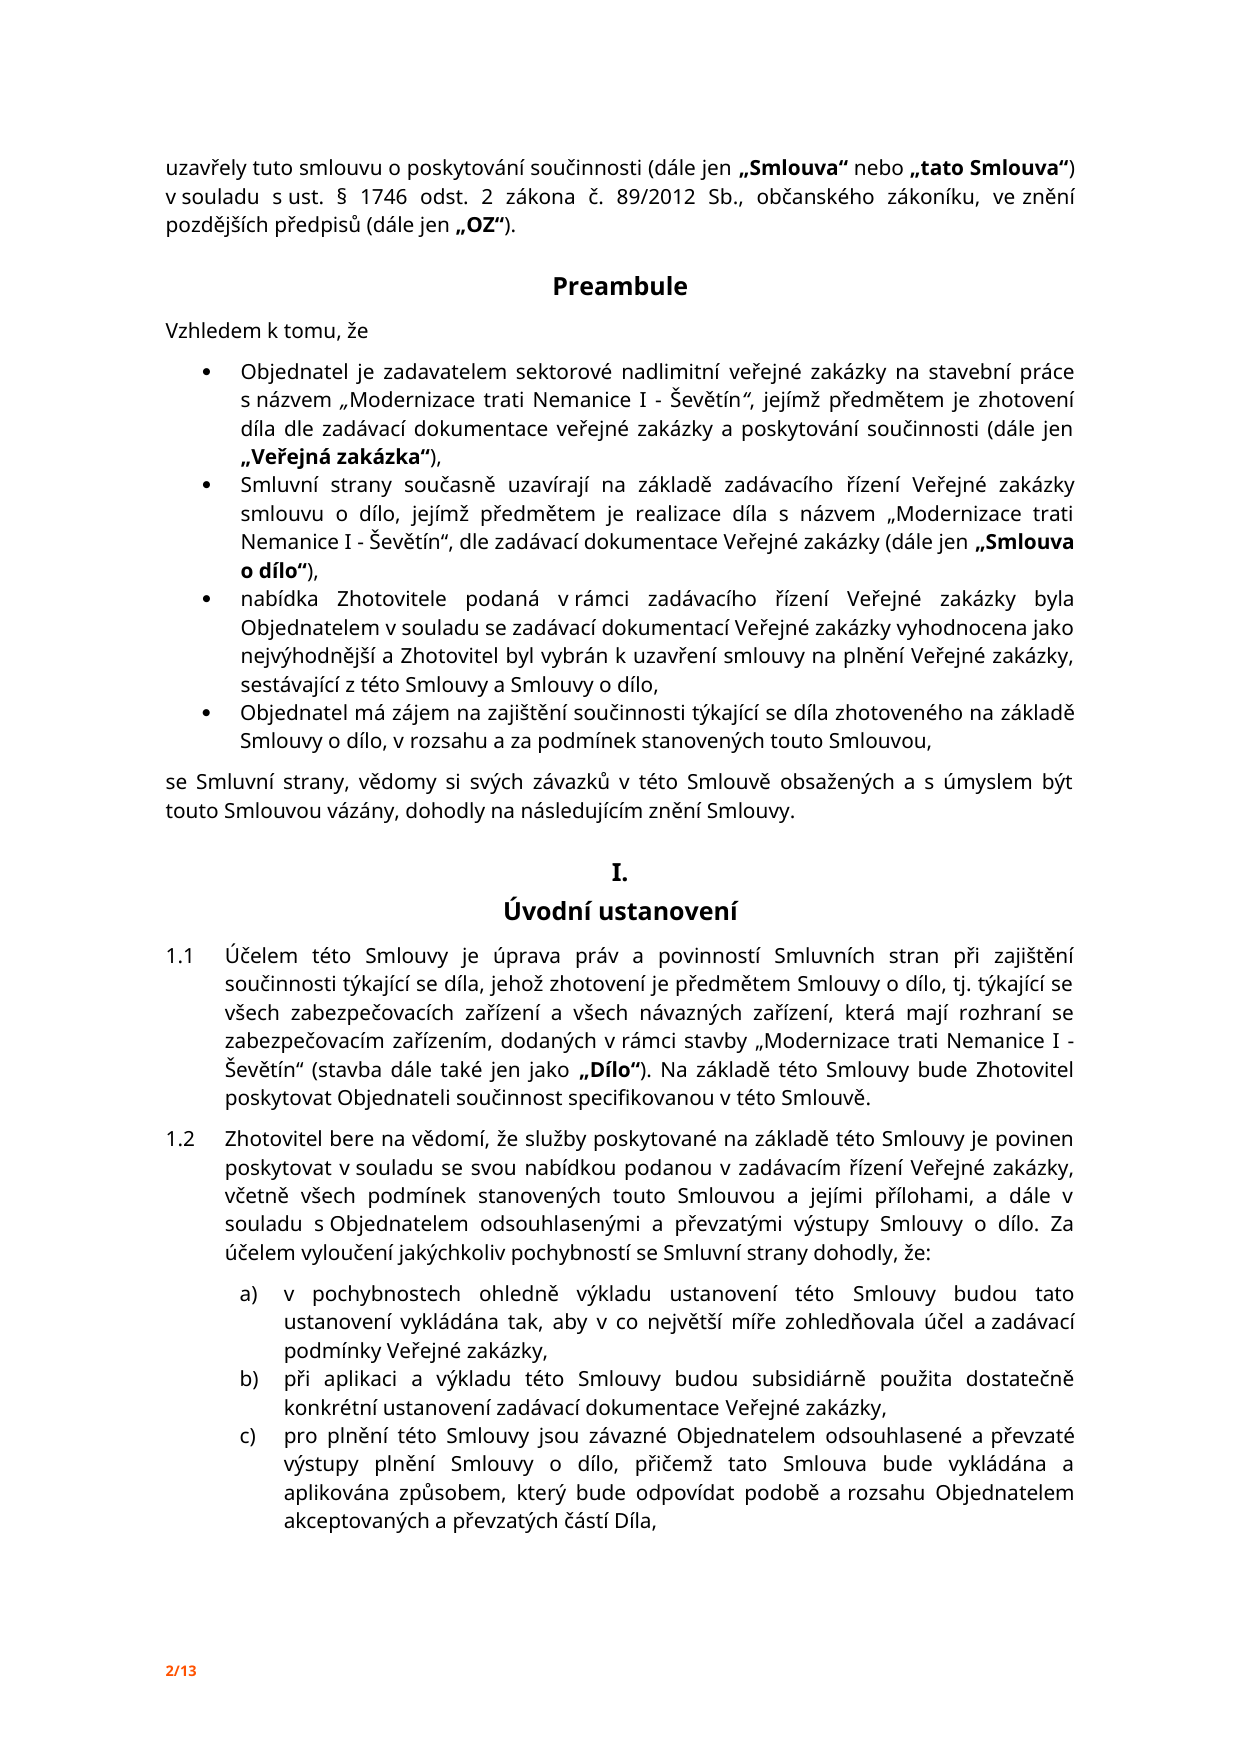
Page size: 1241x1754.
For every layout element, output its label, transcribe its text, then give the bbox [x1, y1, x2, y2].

list Smluvní strany současně uzavírají na základě zadávacího řízení Veřejné zakázky smlouvu o dílo, jejímž předmětem je realizace díla s názvem „Modernizace trati Nemanice I - Ševětín“, dle zadávací dokumentace Veřejné zakázky (dále jen „Smlouva o dílo“), [203, 471, 1075, 584]
text uzavřely tuto smlouvu o poskytování součinnosti (dále jen „Smlouva“ nebo „tato Smlouva“) v souladu s ust. § 1746 odst. 2 zákona č. 89/2012 Sb., občanského zákoníku, ve znění pozdějších předpisů (dále jen „OZ“). [165, 153, 1075, 239]
list pro plnění této Smlouvy jsou závazné Objednatelem odsouhlasené a převzaté výstupy plnění Smlouvy o dílo, přičemž tato Smlouva bude vykládána a aplikována způsobem, který bude odpovídat podobě a rozsahu Objednatelem akceptovaných a převzatých částí Díla, [239, 1421, 1075, 1535]
text Vzhledem k tomu, že [165, 316, 1075, 344]
list Objednatel má zájem na zajištění součinnosti týkající se díla zhotoveného na základě Smlouvy o dílo, v rozsahu a za podmínek stanovených touto Smlouvou, [203, 698, 1075, 755]
text I. Úvodní ustanovení [165, 849, 1075, 928]
list Účelem této Smlouvy je úprava práv a povinností Smluvních stran při zajištění součinnosti týkající se díla, jehož zhotovení je předmětem Smlouvy o dílo, tj. týkající se všech zabezpečovacích zařízení a všech návazných zařízení, která mají rozhraní se zabezpečovacím zařízením, dodaných v rámci stavby „Modernizace trati Nemanice I - Ševětín“ (stavba dále také jen jako „Dílo“). Na základě této Smlouvy bude Zhotovitel poskytovat Objednateli součinnost specifikovanou v této Smlouvě. [165, 941, 1075, 1112]
list Objednatel je zadavatelem sektorové nadlimitní veřejné zakázky na stavební práce s názvem „Modernizace trati Nemanice I - Ševětín“, jejímž předmětem je zhotovení díla dle zadávací dokumentace veřejné zakázky a poskytování součinnosti (dále jen „Veřejná zakázka“), [203, 357, 1075, 471]
list při aplikaci a výkladu této Smlouvy budou subsidiárně použita dostatečně konkrétní ustanovení zadávací dokumentace Veřejné zakázky, [239, 1364, 1075, 1421]
list v pochybnostech ohledně výkladu ustanovení této Smlouvy budou tato ustanovení vykládána tak, aby v co největší míře zohledňovala účel a zadávací podmínky Veřejné zakázky, [239, 1279, 1075, 1364]
list nabídka Zhotovitele podaná v rámci zadávacího řízení Veřejné zakázky byla Objednatelem v souladu se zadávací dokumentací Veřejné zakázky vyhodnocena jako nejvýhodnější a Zhotovitel byl vybrán k uzavření smlouvy na plnění Veřejné zakázky, sestávající z této Smlouvy a Smlouvy o dílo, [203, 584, 1075, 698]
text Preambule [165, 264, 1075, 303]
text se Smluvní strany, vědomy si svých závazků v této Smlouvě obsažených a s úmyslem být touto Smlouvou vázány, dohodly na následujícím znění Smlouvy. [165, 767, 1075, 824]
list Zhotovitel bere na vědomí, že služby poskytované na základě této Smlouvy je povinen poskytovat v souladu se svou nabídkou podanou v zadávacím řízení Veřejné zakázky, včetně všech podmínek stanovených touto Smlouvou a jejími přílohami, a dále v souladu s Objednatelem odsouhlasenými a převzatými výstupy Smlouvy o dílo. Za účelem vyloučení jakýchkoliv pochybností se Smluvní strany dohodly, že: [165, 1124, 1075, 1266]
